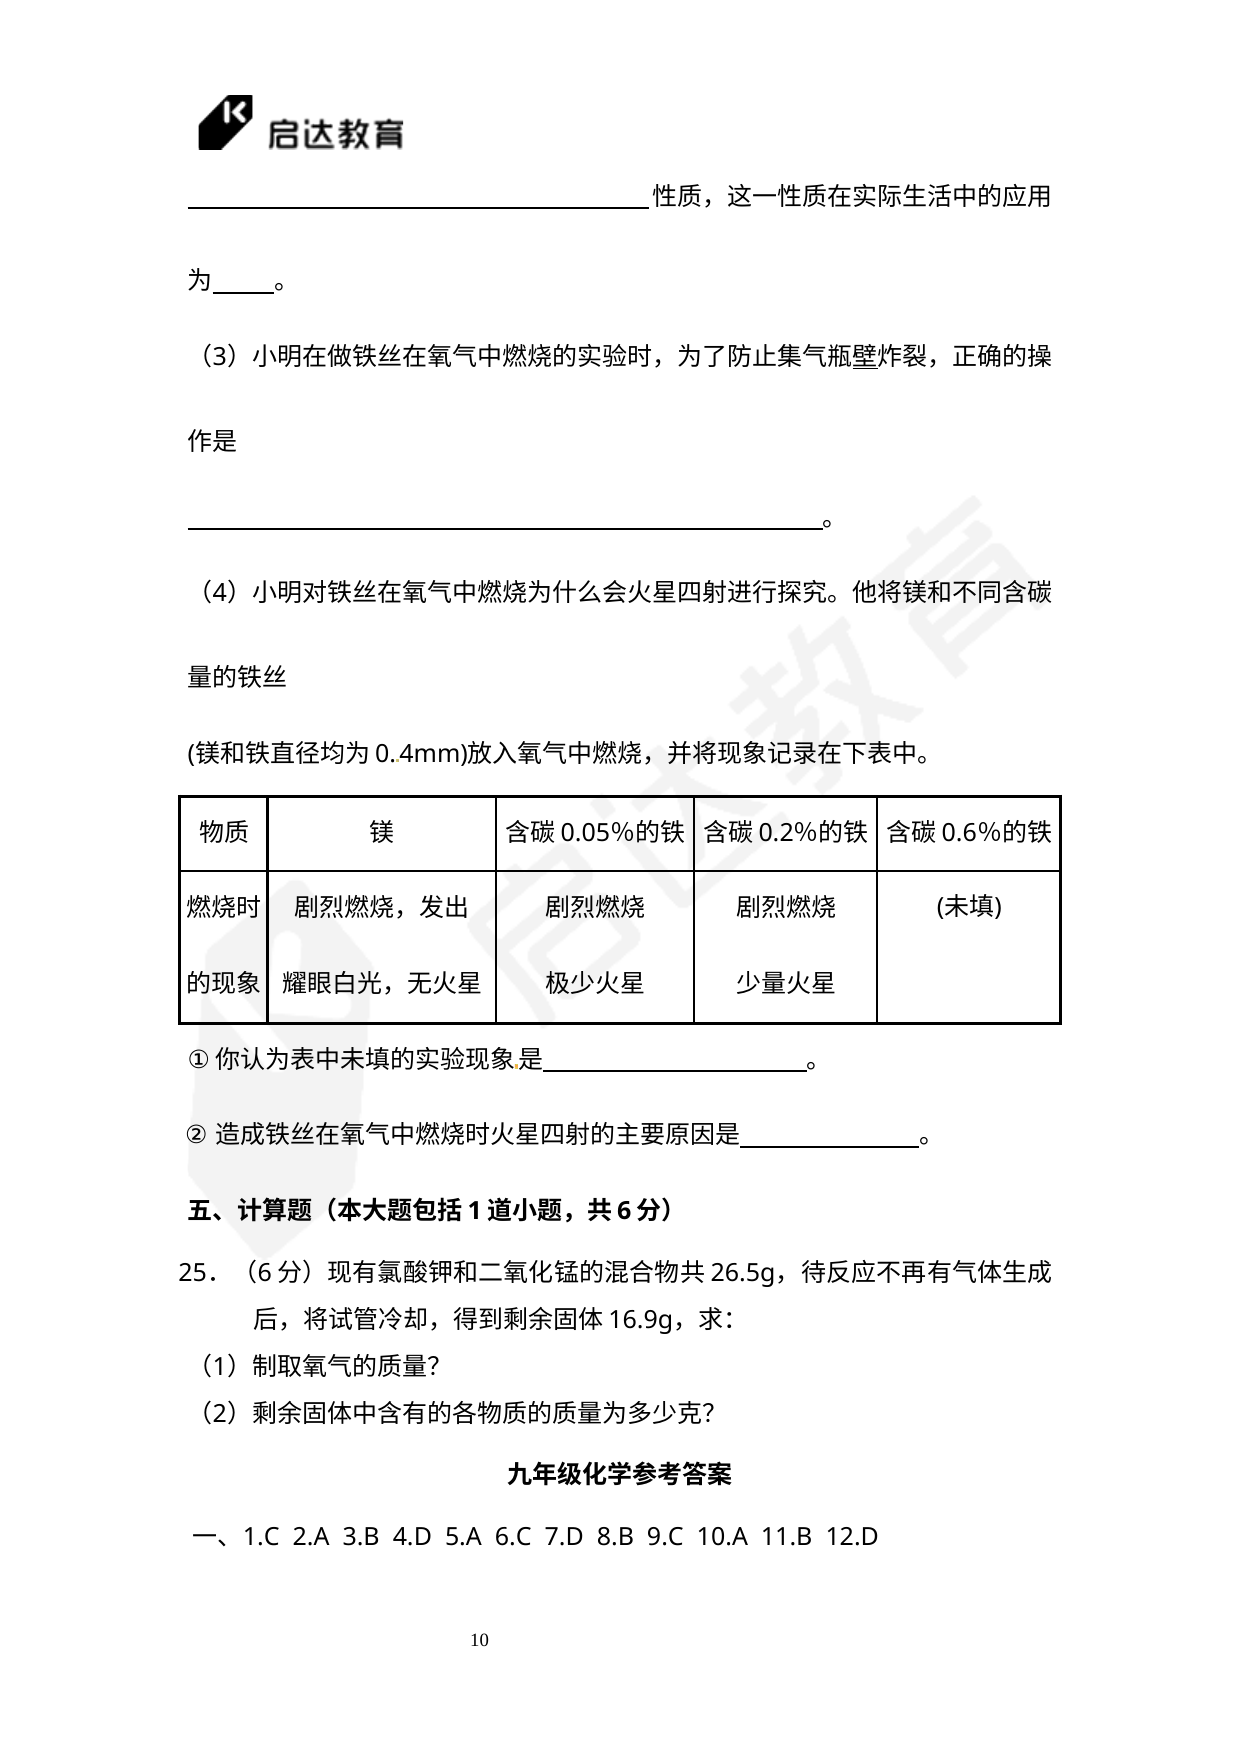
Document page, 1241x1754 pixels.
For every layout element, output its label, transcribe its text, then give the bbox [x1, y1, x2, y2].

text （1）制取氧气的质量？ [187, 1346, 1053, 1383]
text ①你认为表中未填的实验现象是 。 [187, 1025, 1053, 1090]
text 九年级化学参考答案 [187, 1441, 1053, 1506]
table_cell 剧烈燃烧 少量火星 [695, 872, 876, 1022]
table_cell 剧烈燃烧 极少火星 [497, 872, 693, 1022]
text （4）小明对铁丝在氧气中燃烧为什么会火星四射进行探究。他将镁和不同含碳量的铁丝 [187, 558, 1053, 708]
text 25．（6分）现有氯酸钾和二氧化锰的混合物共26.5g，待反应不再有气体生成后，将试管冷却，得到剩余固体16.9g，求： [178, 1252, 1053, 1336]
table_cell 燃烧时 的现象 [181, 872, 266, 1022]
table_cell 剧烈燃烧，发出 耀眼白光，无火星 [269, 872, 495, 1022]
table_header 含碳0.2％的铁 [695, 798, 876, 870]
text （3）小明在做铁丝在氧气中燃烧的实验时，为了防止集气瓶壁炸裂，正确的操作是 [187, 322, 1053, 472]
table_header 镁 [269, 798, 495, 870]
text 性质，这一性质在实际生活中的应用为 。 [187, 162, 1053, 311]
text (镁和铁直径均为0.4mm)放入氧气中燃烧，并将现象记录在下表中。 [187, 719, 1053, 784]
text ②造成铁丝在氧气中燃烧时火星四射的主要原因是 。 [185, 1101, 1053, 1166]
table_header 含碳0.05％的铁 [497, 798, 693, 870]
text 一、1.C 2.A 3.B 4.D 5.A 6.C 7.D 8.B 9.C 10.A 11.B 12.D [187, 1516, 1053, 1553]
table_header 含碳0.6％的铁 [878, 798, 1059, 870]
table_header 物质 [181, 798, 266, 870]
text 五、计算题（本大题包括1道小题，共6分） [187, 1176, 1053, 1241]
picture [198, 95, 404, 150]
text 。 [187, 483, 1053, 548]
text （2）剩余固体中含有的各物质的质量为多少克？ [187, 1393, 1053, 1430]
table_cell (未填) [878, 872, 1059, 1022]
